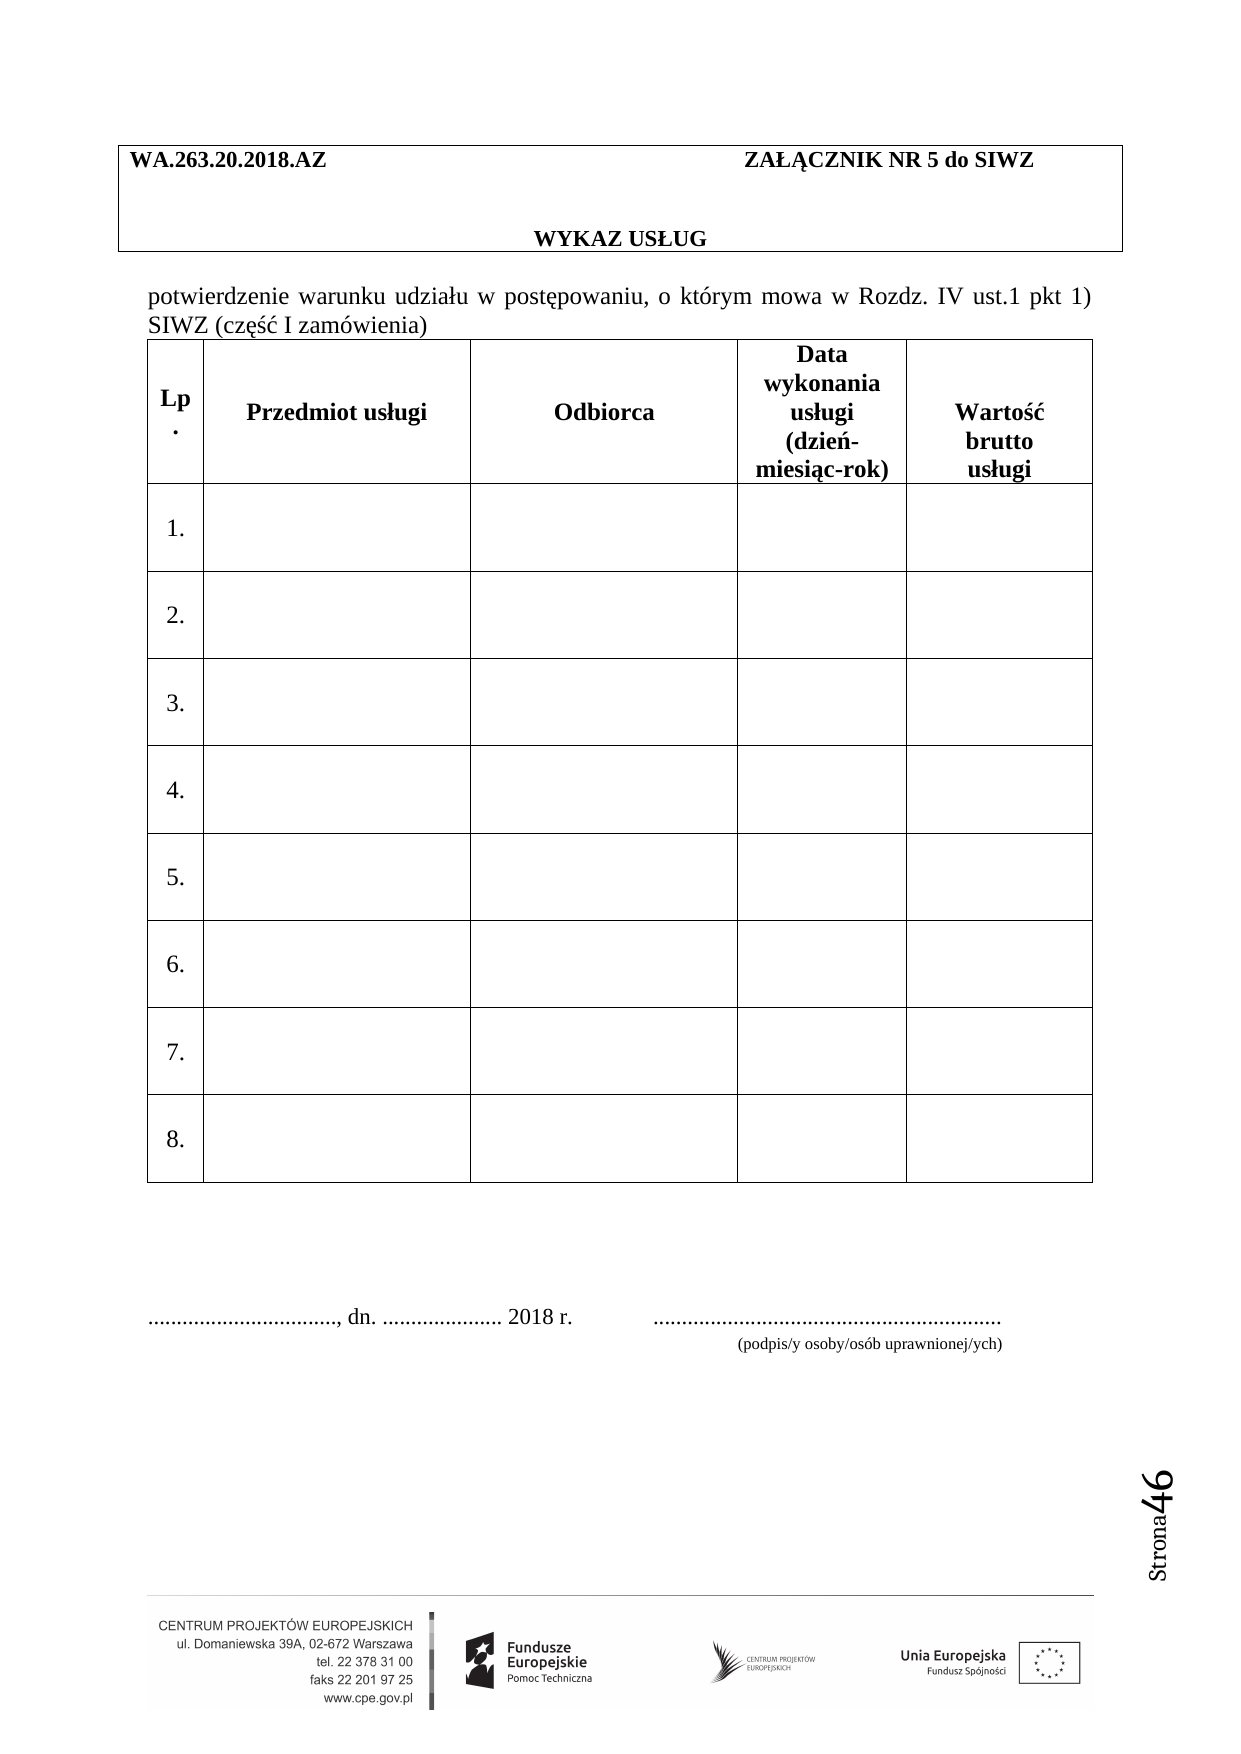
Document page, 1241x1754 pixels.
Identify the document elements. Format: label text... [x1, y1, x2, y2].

table_cell 2. [148, 572, 203, 658]
table_cell [204, 746, 470, 832]
table_cell [907, 921, 1092, 1007]
table_header Odbiorca [471, 340, 737, 483]
table_header Przedmiot usługi [204, 340, 470, 483]
table_cell [204, 1008, 470, 1094]
table_cell 7. [148, 1008, 203, 1094]
table_cell [471, 484, 737, 571]
table_cell [907, 1008, 1092, 1094]
table_cell [204, 921, 470, 1007]
table_cell [471, 746, 737, 832]
table_cell Wykaz USŁUG [119, 225, 1122, 251]
table_cell [907, 834, 1092, 920]
table_header Wartość brutto usługi [907, 340, 1092, 483]
table_cell [907, 572, 1092, 658]
table_cell 3. [148, 659, 203, 745]
table_cell 8. [148, 1095, 203, 1182]
table_cell [738, 1095, 906, 1182]
table_header Lp. [148, 340, 203, 483]
table_header WA.263.20.2018.AZ ZAŁĄCZNIK NR 5 do SIWZ [119, 146, 1122, 225]
table_cell [471, 921, 737, 1007]
table_cell [204, 834, 470, 920]
table_cell [204, 572, 470, 658]
table_cell [907, 746, 1092, 832]
table_cell [738, 1008, 906, 1094]
text potwierdzenie warunku udziału w postępowaniu, o którym mowa w Rozdz. IV ust.1 pkt 1) SIWZ (część I zamówienia) [148, 281, 1093, 338]
table_cell [738, 834, 906, 920]
table_cell [907, 659, 1092, 745]
table_cell [471, 1008, 737, 1094]
picture [147, 1595, 1094, 1710]
table_header Data wykonania usługi (dzień-miesiąc-rok) [738, 340, 906, 483]
table_cell [738, 659, 906, 745]
table_cell [907, 1095, 1092, 1182]
table_cell [471, 659, 737, 745]
text ................................., dn. ..................... 2018 r. ............................................................. [148, 1303, 1093, 1330]
table_cell [471, 834, 737, 920]
table_cell 4. [148, 746, 203, 832]
table_cell [204, 484, 470, 571]
table_cell [204, 1095, 470, 1182]
table_cell [907, 484, 1092, 571]
table_cell [471, 572, 737, 658]
table_cell [471, 1095, 737, 1182]
table_cell 6. [148, 921, 203, 1007]
table_cell 1. [148, 484, 203, 571]
table_cell 5. [148, 834, 203, 920]
table_cell [738, 921, 906, 1007]
table_cell [738, 746, 906, 832]
text (podpis/y osoby/osób uprawnionej/ych) [738, 1334, 1093, 1353]
table_cell [738, 572, 906, 658]
table_cell [738, 484, 906, 571]
table_cell [204, 659, 470, 745]
